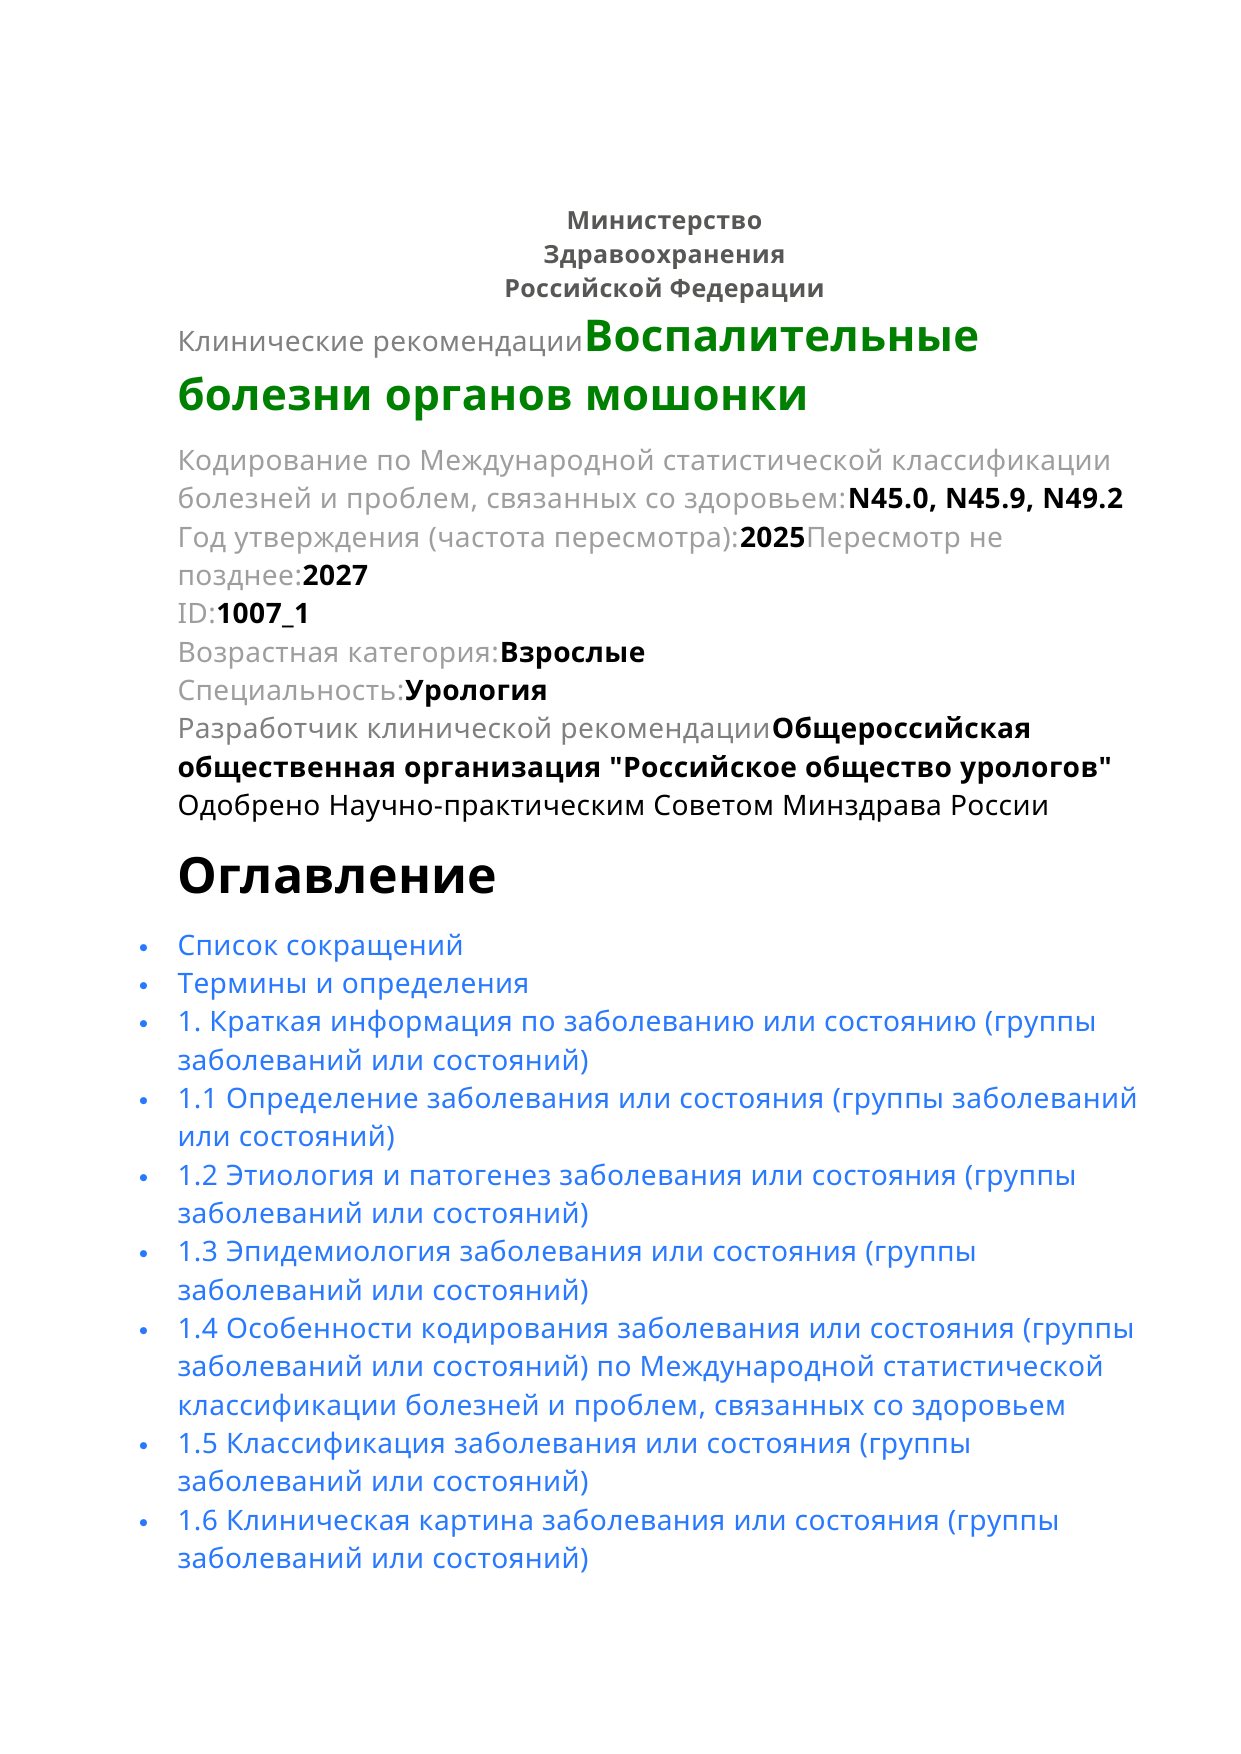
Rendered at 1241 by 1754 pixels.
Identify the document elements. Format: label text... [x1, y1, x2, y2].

text ID:1007_1 [177, 594, 1152, 632]
list 1.5 Классификация заболевания или состояния (группы заболеваний или состояний) [140, 1423, 1152, 1500]
list 1.1 Определение заболевания или состояния (группы заболеваний или состояний) [140, 1078, 1152, 1155]
text Специальность:Урология [177, 670, 1152, 709]
text Клинические рекомендацииВоспалительные болезни органов мошонки [177, 304, 1152, 424]
text Разработчик клинической рекомендацииОбщероссийская общественная организация "Российское общество урологов" [177, 709, 1152, 785]
text Оглавление [177, 840, 1152, 908]
list 1.6 Клиническая картина заболевания или состояния (группы заболеваний или состояний) [140, 1500, 1152, 1577]
list 1.4 Особенности кодирования заболевания или состояния (группы заболеваний или состояний) по Международной статистической классификации болезней и проблем, связанных со здоровьем [140, 1308, 1152, 1423]
list Список сокращений [140, 925, 1152, 963]
list Термины и определения [140, 963, 1152, 1002]
text Год утверждения (частота пересмотра):2025Пересмотр не позднее:2027 [177, 517, 1152, 594]
list 1.3 Эпидемиология заболевания или состояния (группы заболеваний или состояний) [140, 1232, 1152, 1308]
text Министерство Здравоохранения Российской Федерации [177, 202, 1152, 304]
text Кодирование по Международной статистической классификации болезней и проблем, связанных со здоровьем:N45.0, N45.9, N49.2 [177, 440, 1152, 517]
text Одобрено Научно-практическим Советом Минздрава России [177, 785, 1152, 824]
list 1.2 Этиология и патогенез заболевания или состояния (группы заболеваний или состояний) [140, 1155, 1152, 1232]
list 1. Краткая информация по заболеванию или состоянию (группы заболеваний или состояний) [140, 1002, 1152, 1078]
text Возрастная категория:Взрослые [177, 632, 1152, 670]
